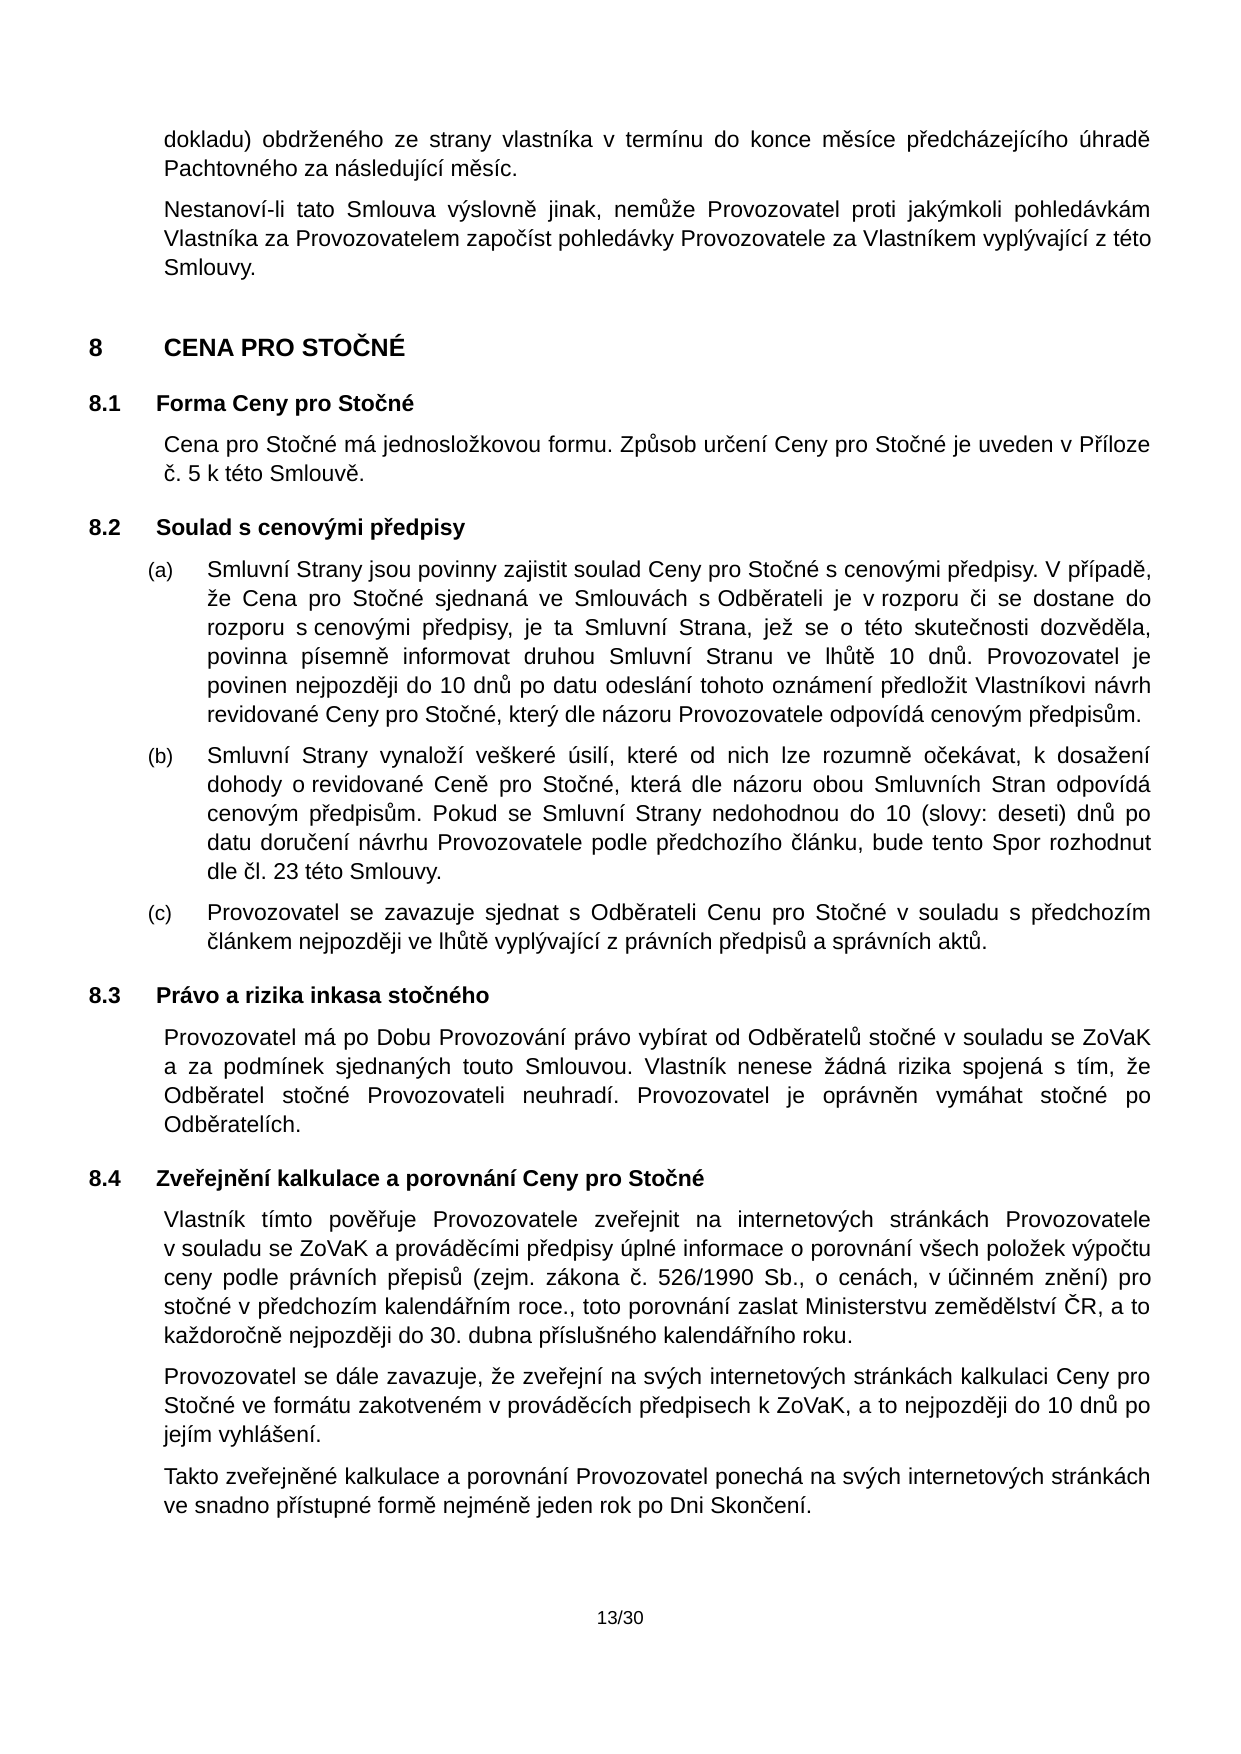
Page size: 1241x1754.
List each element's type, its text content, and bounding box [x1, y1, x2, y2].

subtitle Zveřejnění kalkulace a porovnání Ceny pro Stočné [89, 1164, 1152, 1191]
subtitle Soulad s cenovými předpisy [89, 514, 1152, 541]
subtitle Právo a rizika inkasa stočného [89, 982, 1152, 1008]
subtitle Provozovatel se dále zavazuje, že zveřejní na svých internetových stránkách kalkulaci Ceny pro Stočné ve formátu zakotveném v prováděcích předpisech k ZoVaK, a to nejpozději do 10 dnů po jejím vyhlášení. [164, 1363, 1152, 1447]
subtitle Vlastník tímto pověřuje Provozovatele zveřejnit na internetových stránkách Provozovatele v souladu se ZoVaK a prováděcími předpisy úplné informace o porovnání všech položek výpočtu ceny podle právních přepisů (zejm. zákona č. 526/1990 Sb., o cenách, v účinném znění) pro stočné v předchozím kalendářním roce., toto porovnání zaslat Ministerstvu zemědělství ČR, a to každoročně nejpozději do 30. dubna příslušného kalendářního roku. [164, 1206, 1152, 1348]
subtitle Nestanoví-li tato Smlouva výslovně jinak, nemůže Provozovatel proti jakýmkoli pohledávkám Vlastníka za Provozovatelem započíst pohledávky Provozovatele za Vlastníkem vyplývající z této Smlouvy. [164, 196, 1152, 281]
subtitle Provozovatel má po Dobu Provozování právo vybírat od Odběratelů stočné v souladu se ZoVaK a za podmínek sjednaných touto Smlouvou. Vlastník nenese žádná rizika spojená s tím, že Odběratel stočné Provozovateli neuhradí. Provozovatel je oprávněn vymáhat stočné po Odběratelích. [164, 1024, 1152, 1137]
subtitle Cena pro Stočné má jednosložkovou formu. Způsob určení Ceny pro Stočné je uveden v Příloze č. 5 k této Smlouvě. [164, 431, 1152, 487]
subtitle Smluvní Strany jsou povinny zajistit soulad Ceny pro Stočné s cenovými předpisy. V případě, že Cena pro Stočné sjednaná ve Smlouvách s Odběrateli je v rozporu či se dostane do rozporu s cenovými předpisy, je ta Smluvní Strana, jež se o této skutečnosti dozvěděla, povinna písemně informovat druhou Smluvní Stranu ve lhůtě 10 dnů. Provozovatel je povinen nejpozději do 10 dnů po datu odeslání tohoto oznámení předložit Vlastníkovi návrh revidované Ceny pro Stočné, který dle názoru Provozovatele odpovídá cenovým předpisům. [148, 556, 1152, 727]
subtitle Forma Ceny pro Stočné [89, 390, 1152, 416]
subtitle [164, 126, 1152, 181]
subtitle CENA PRO STOČNÉ [89, 333, 1152, 362]
subtitle Takto zveřejněné kalkulace a porovnání Provozovatel ponechá na svých internetových stránkách ve snadno přístupné formě nejméně jeden rok po Dni Skončení. [164, 1463, 1152, 1518]
subtitle Provozovatel se zavazuje sjednat s Odběrateli Cenu pro Stočné v souladu s předchozím článkem nejpozději ve lhůtě vyplývající z právních předpisů a správních aktů. [148, 899, 1152, 954]
subtitle Smluvní Strany vynaloží veškeré úsilí, které od nich lze rozumně očekávat, k dosažení dohody o revidované Ceně pro Stočné, která dle názoru obou Smluvních Stran odpovídá cenovým předpisům. Pokud se Smluvní Strany nedohodnou do 10 (slovy: deseti) dnů po datu doručení návrhu Provozovatele podle předchozího článku, bude tento Spor rozhodnut dle čl. 23 této Smlouvy. [148, 742, 1152, 884]
